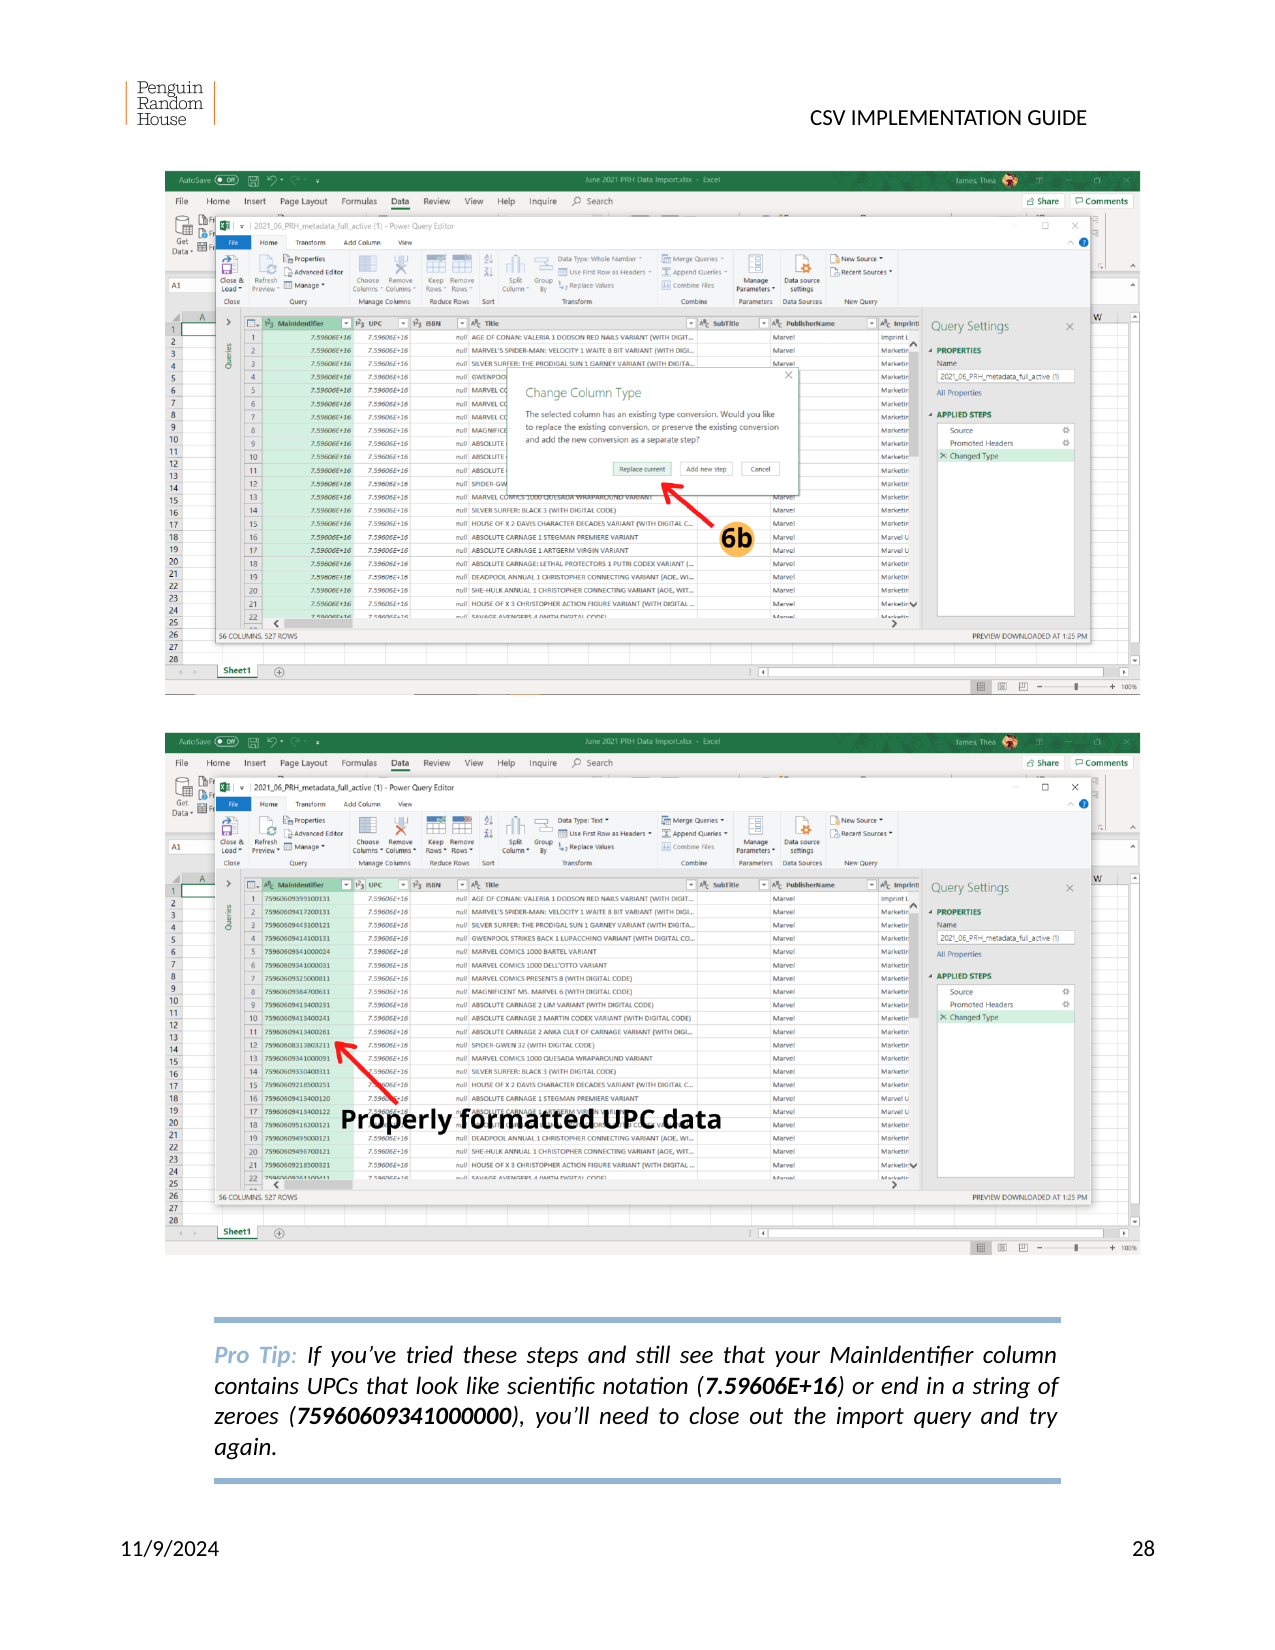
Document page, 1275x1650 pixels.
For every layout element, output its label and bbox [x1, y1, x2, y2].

picture [165, 159, 1141, 707]
picture [120, 75, 221, 133]
picture [165, 719, 1141, 1268]
